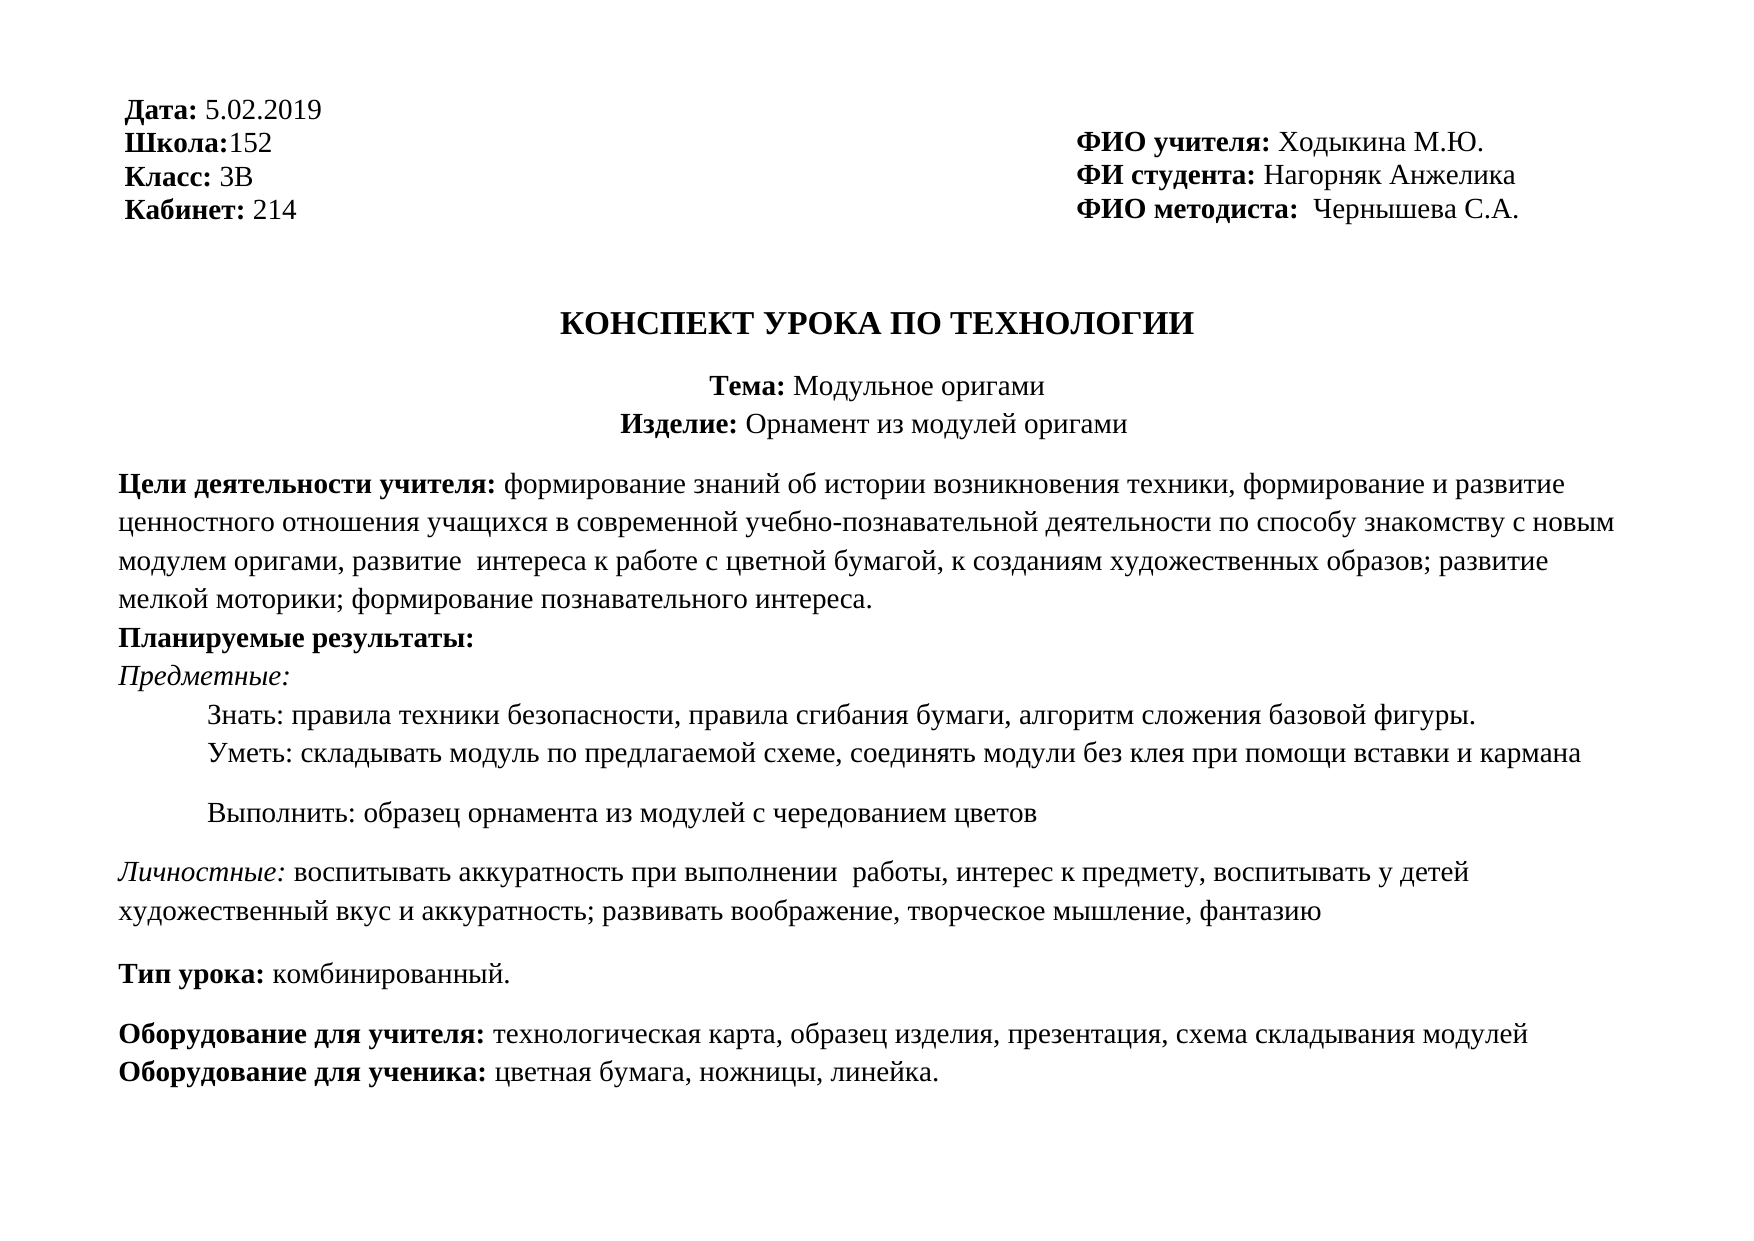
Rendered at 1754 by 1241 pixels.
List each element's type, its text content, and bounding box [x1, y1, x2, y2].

text КОНСПЕКТ УРОКА ПО ТЕХНОЛОГИИ [118, 303, 1636, 341]
text Предметные: [118, 658, 1636, 692]
text Личностные: воспитывать аккуратность при выполнении работы, интерес к предмету, воспитывать у детей художественный вкус и аккуратность; развивать воображение, творческое мышление, фантазию [118, 854, 1636, 926]
text Цели деятельности учителя: формирование знаний об истории возникновения техники, формирование и развитие ценностного отношения учащихся в современной учебно-познавательной деятельности по способу знакомству с новым модулем оригами, развитие интереса к работе с цветной бумагой, к созданиям художественных образов; развитие мелкой моторики; формирование познавательного интереса. [118, 466, 1636, 615]
text Изделие: Орнамент из модулей оригами [118, 406, 1636, 440]
text Знать: правила техники безопасности, правила сгибания бумаги, алгоритм сложения базовой фигуры. [118, 697, 1636, 731]
text Планируемые результаты: [118, 620, 1636, 653]
text Выполнить: образец орнамента из модулей с чередованием цветов [118, 795, 1636, 828]
text Тема: Модульное оригами [118, 368, 1636, 401]
text Оборудование для ученика: цветная бумага, ножницы, линейка. [118, 1054, 1636, 1088]
text Уметь: складывать модуль по предлагаемой схеме, соединять модули без клея при помощи вставки и кармана [118, 736, 1636, 769]
text Оборудование для учителя: технологическая карта, образец изделия, презентация, схема складывания модулей [118, 1016, 1636, 1049]
text Тип урока: комбинированный. [118, 956, 1636, 990]
